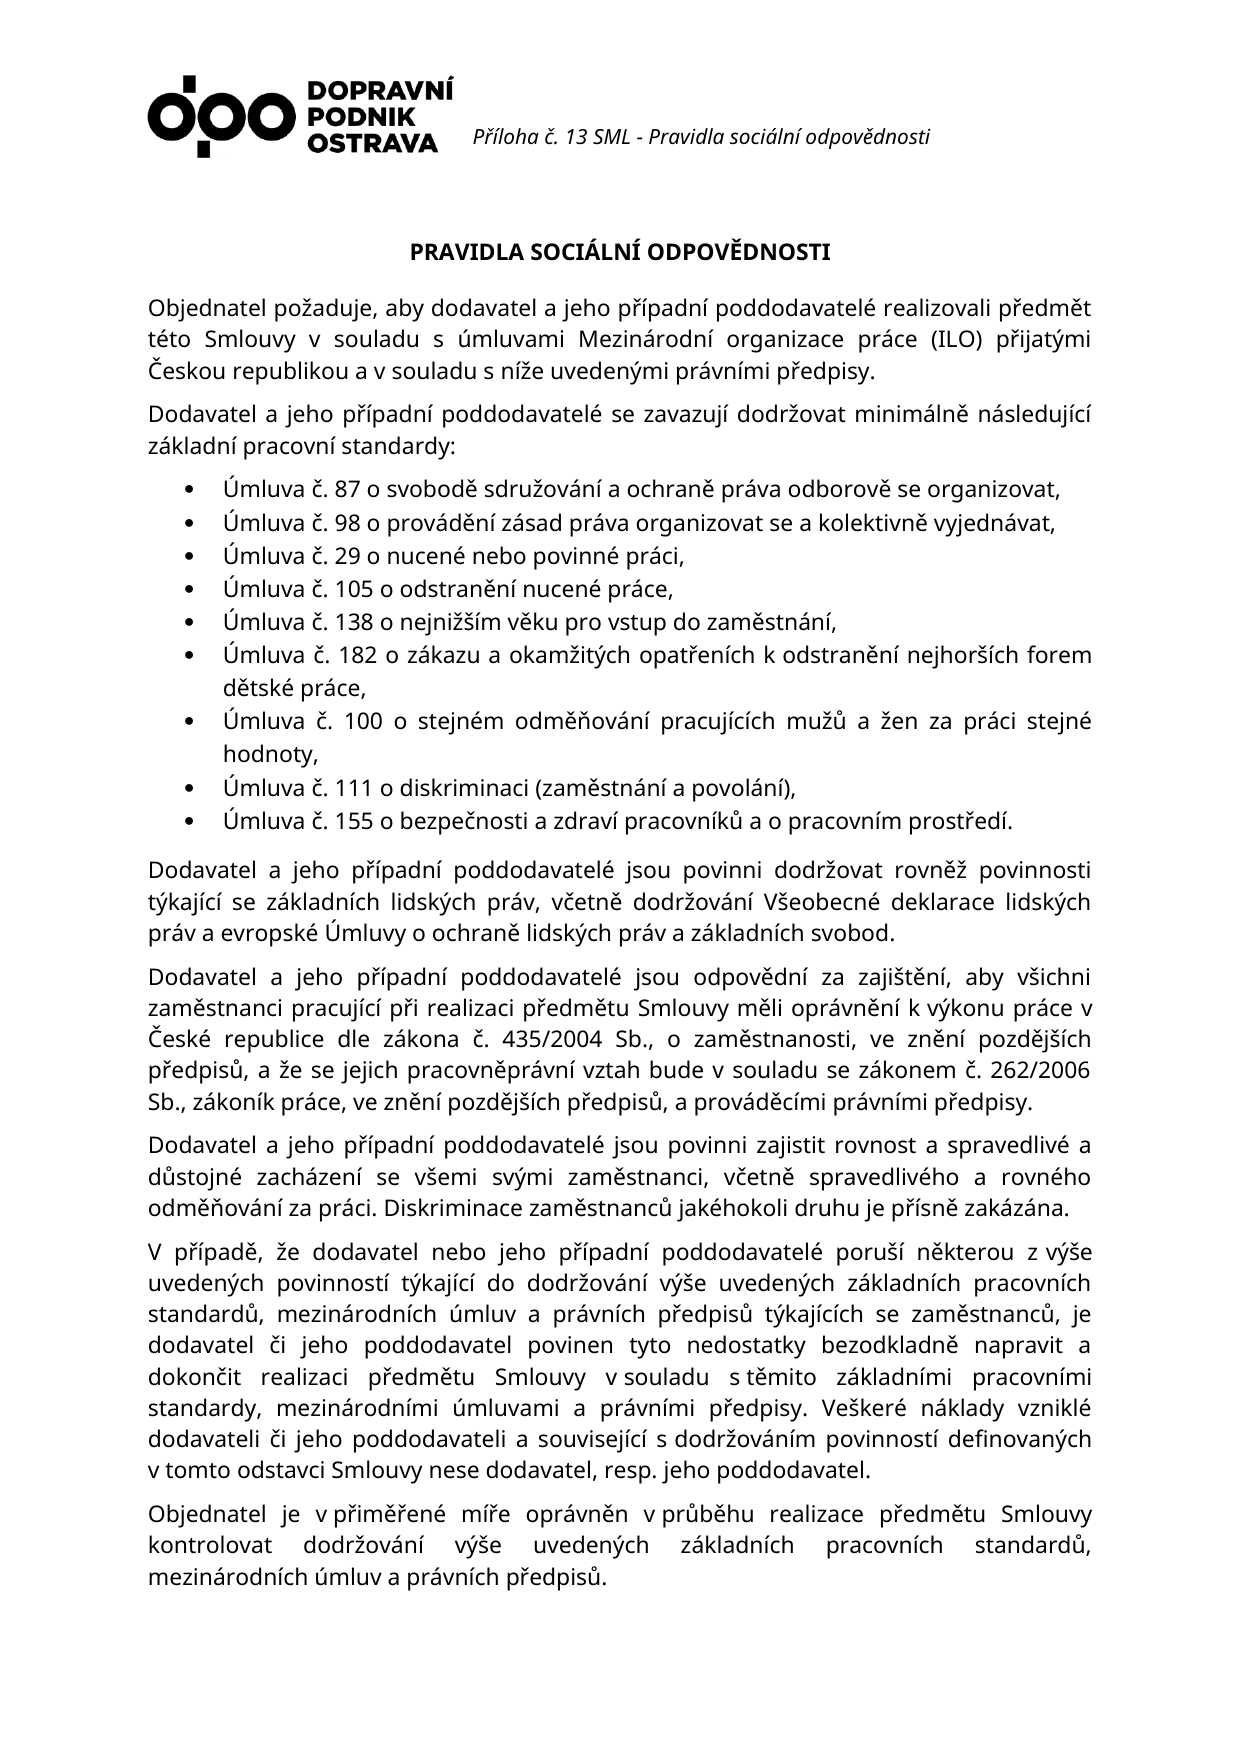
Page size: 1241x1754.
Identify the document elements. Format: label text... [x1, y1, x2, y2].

list Úmluva č. 98 o provádění zásad práva organizovat se a kolektivně vyjednávat, [185, 507, 1093, 538]
text V případě, že dodavatel nebo jeho případní poddodavatelé poruší některou z výše uvedených povinností týkající do dodržování výše uvedených základních pracovních standardů, mezinárodních úmluv a právních předpisů týkajících se zaměstnanců, je dodavatel či jeho poddodavatel povinen tyto nedostatky bezodkladně napravit a dokončit realizaci předmětu Smlouvy v souladu s těmito základními pracovními standardy, mezinárodními úmluvami a právními předpisy. Veškeré náklady vzniklé dodavateli či jeho poddodavateli a související s dodržováním povinností definovaných v tomto odstavci Smlouvy nese dodavatel, resp. jeho poddodavatel. [148, 1236, 1093, 1486]
picture [147, 75, 455, 158]
list Úmluva č. 100 o stejném odměňování pracujících mužů a žen za práci stejné hodnoty, [185, 705, 1093, 770]
text Dodavatel a jeho případní poddodavatelé jsou odpovědní za zajištění, aby všichni zaměstnanci pracující při realizaci předmětu Smlouvy měli oprávnění k výkonu práce v České republice dle zákona č. 435/2004 Sb., o zaměstnanosti, ve znění pozdějších předpisů, a že se jejich pracovněprávní vztah bude v souladu se zákonem č. 262/2006 Sb., zákoník práce, ve znění pozdějších předpisů, a prováděcími právními předpisy. [148, 961, 1093, 1117]
text Objednatel požaduje, aby dodavatel a jeho případní poddodavatelé realizovali předmět této Smlouvy v souladu s úmluvami Mezinárodní organizace práce (ILO) přijatými Českou republikou a v souladu s níže uvedenými právními předpisy. [148, 292, 1093, 386]
text Dodavatel a jeho případní poddodavatelé se zavazují dodržovat minimálně následující základní pracovní standardy: [148, 398, 1093, 461]
list Úmluva č. 105 o odstranění nucené práce, [185, 573, 1093, 604]
text Objednatel je v přiměřené míře oprávněn v průběhu realizace předmětu Smlouvy kontrolovat dodržování výše uvedených základních pracovních standardů, mezinárodních úmluv a právních předpisů. [148, 1498, 1093, 1592]
list Úmluva č. 29 o nucené nebo povinné práci, [185, 540, 1093, 571]
text Dodavatel a jeho případní poddodavatelé jsou povinni zajistit rovnost a spravedlivé a důstojné zacházení se všemi svými zaměstnanci, včetně spravedlivého a rovného odměňování za práci. Diskriminace zaměstnanců jakéhokoli druhu je přísně zakázána. [148, 1129, 1093, 1223]
list Úmluva č. 155 o bezpečnosti a zdraví pracovníků a o pracovním prostředí. [185, 805, 1093, 836]
list Úmluva č. 87 o svobodě sdružování a ochraně práva odborově se organizovat, [185, 473, 1093, 505]
text Dodavatel a jeho případní poddodavatelé jsou povinni dodržovat rovněž povinnosti týkající se základních lidských práv, včetně dodržování Všeobecné deklarace lidských práv a evropské Úmluvy o ochraně lidských práv a základních svobod. [148, 854, 1093, 948]
list Úmluva č. 138 o nejnižším věku pro vstup do zaměstnání, [185, 606, 1093, 637]
list Úmluva č. 182 o zákazu a okamžitých opatřeních k odstranění nejhorších forem dětské práce, [185, 639, 1093, 703]
text PRAVIDLA SOCIÁLNÍ ODPOVĚDNOSTI [148, 236, 1093, 267]
list Úmluva č. 111 o diskriminaci (zaměstnání a povolání), [185, 772, 1093, 803]
